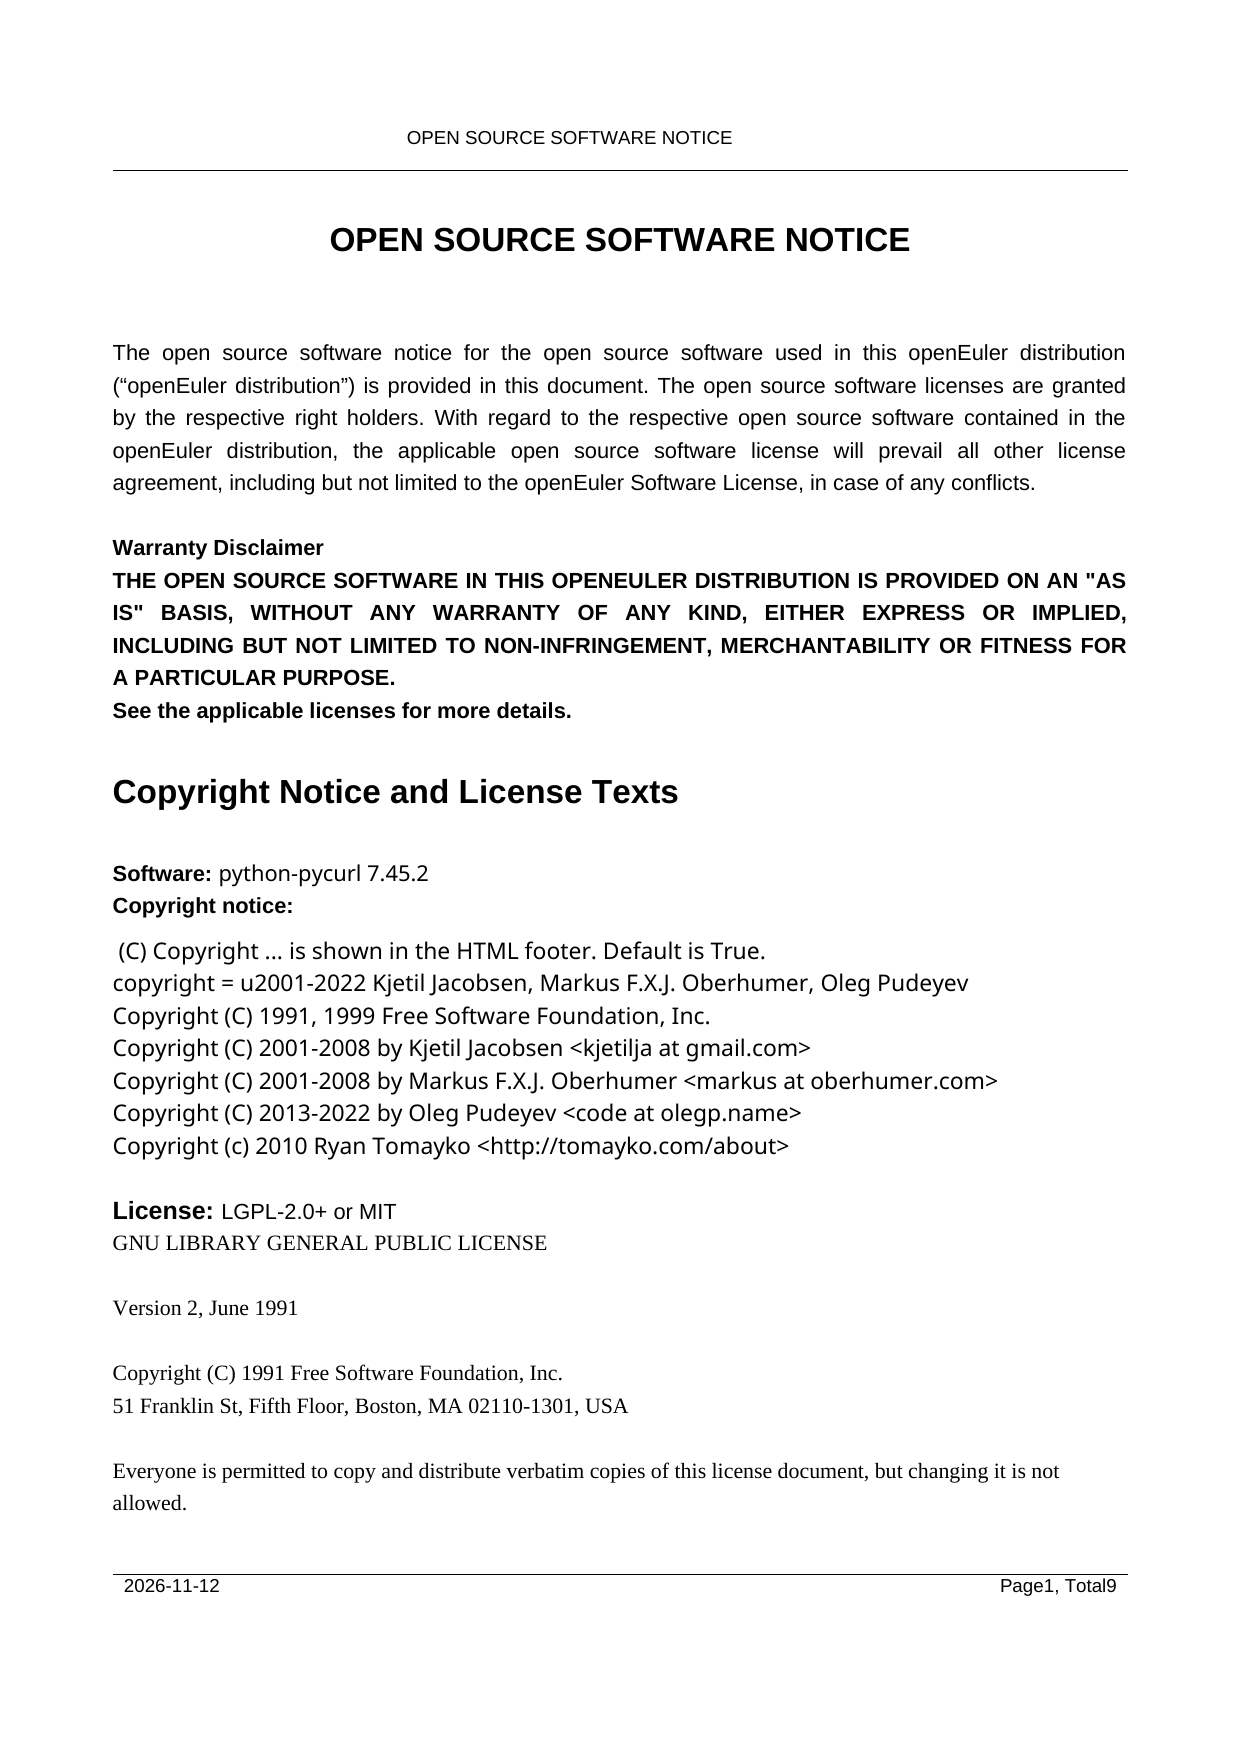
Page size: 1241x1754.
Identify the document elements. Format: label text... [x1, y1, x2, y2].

text Everyone is permitted to copy and distribute verbatim copies of this license document, but changing it is not allowed. [112, 1454, 1128, 1519]
text License: LGPL-2.0+ or MIT [112, 1194, 1128, 1226]
text Copyright notice: [112, 889, 1128, 921]
text (C) Copyright ... is shown in the HTML footer. Default is True. copyright = u2001-2022 Kjetil Jacobsen, Markus F.X.J. Oberhumer, Oleg Pudeyev Copyright (C) 1991, 1999 Free Software Foundation, Inc. Copyright (C) 2001-2008 by Kjetil Jacobsen <kjetilja at gmail.com> Copyright (C) 2001-2008 by Markus F.X.J. Oberhumer <markus at oberhumer.com> Copyright (C) 2013-2022 by Oleg Pudeyev <code at olegp.name> Copyright (c) 2010 Ryan Tomayko <http://tomayko.com/about> [112, 934, 1128, 1194]
text Version 2, June 1991 [112, 1291, 1128, 1324]
text THE OPEN SOURCE SOFTWARE IN THIS OPENEULER DISTRIBUTION IS PROVIDED ON AN "AS IS" BASIS, WITHOUT ANY WARRANTY OF ANY KIND, EITHER EXPRESS OR IMPLIED, INCLUDING BUT NOT LIMITED TO NON-INFRINGEMENT, MERCHANTABILITY OR FITNESS FOR A PARTICULAR PURPOSE. See the applicable licenses for more details. [112, 564, 1128, 726]
text The open source software notice for the open source software used in this openEuler distribution (“openEuler distribution”) is provided in this document. The open source software licenses are granted by the respective right holders. With regard to the respective open source software contained in the openEuler distribution, the applicable open source software license will prevail all other license agreement, including but not limited to the openEuler Software License, in case of any conflicts. [112, 336, 1128, 499]
text Warranty Disclaimer [112, 531, 1128, 564]
text GNU LIBRARY GENERAL PUBLIC LICENSE [112, 1226, 1128, 1259]
text Copyright (C) 1991 Free Software Foundation, Inc. [112, 1356, 1128, 1389]
title Software: python-pycurl 7.45.2 [112, 856, 1128, 889]
text Copyright Notice and License Texts [112, 759, 1128, 824]
text OPEN SOURCE SOFTWARE NOTICE [112, 206, 1128, 271]
text 51 Franklin St, Fifth Floor, Boston, MA 02110-1301, USA [112, 1389, 1128, 1421]
